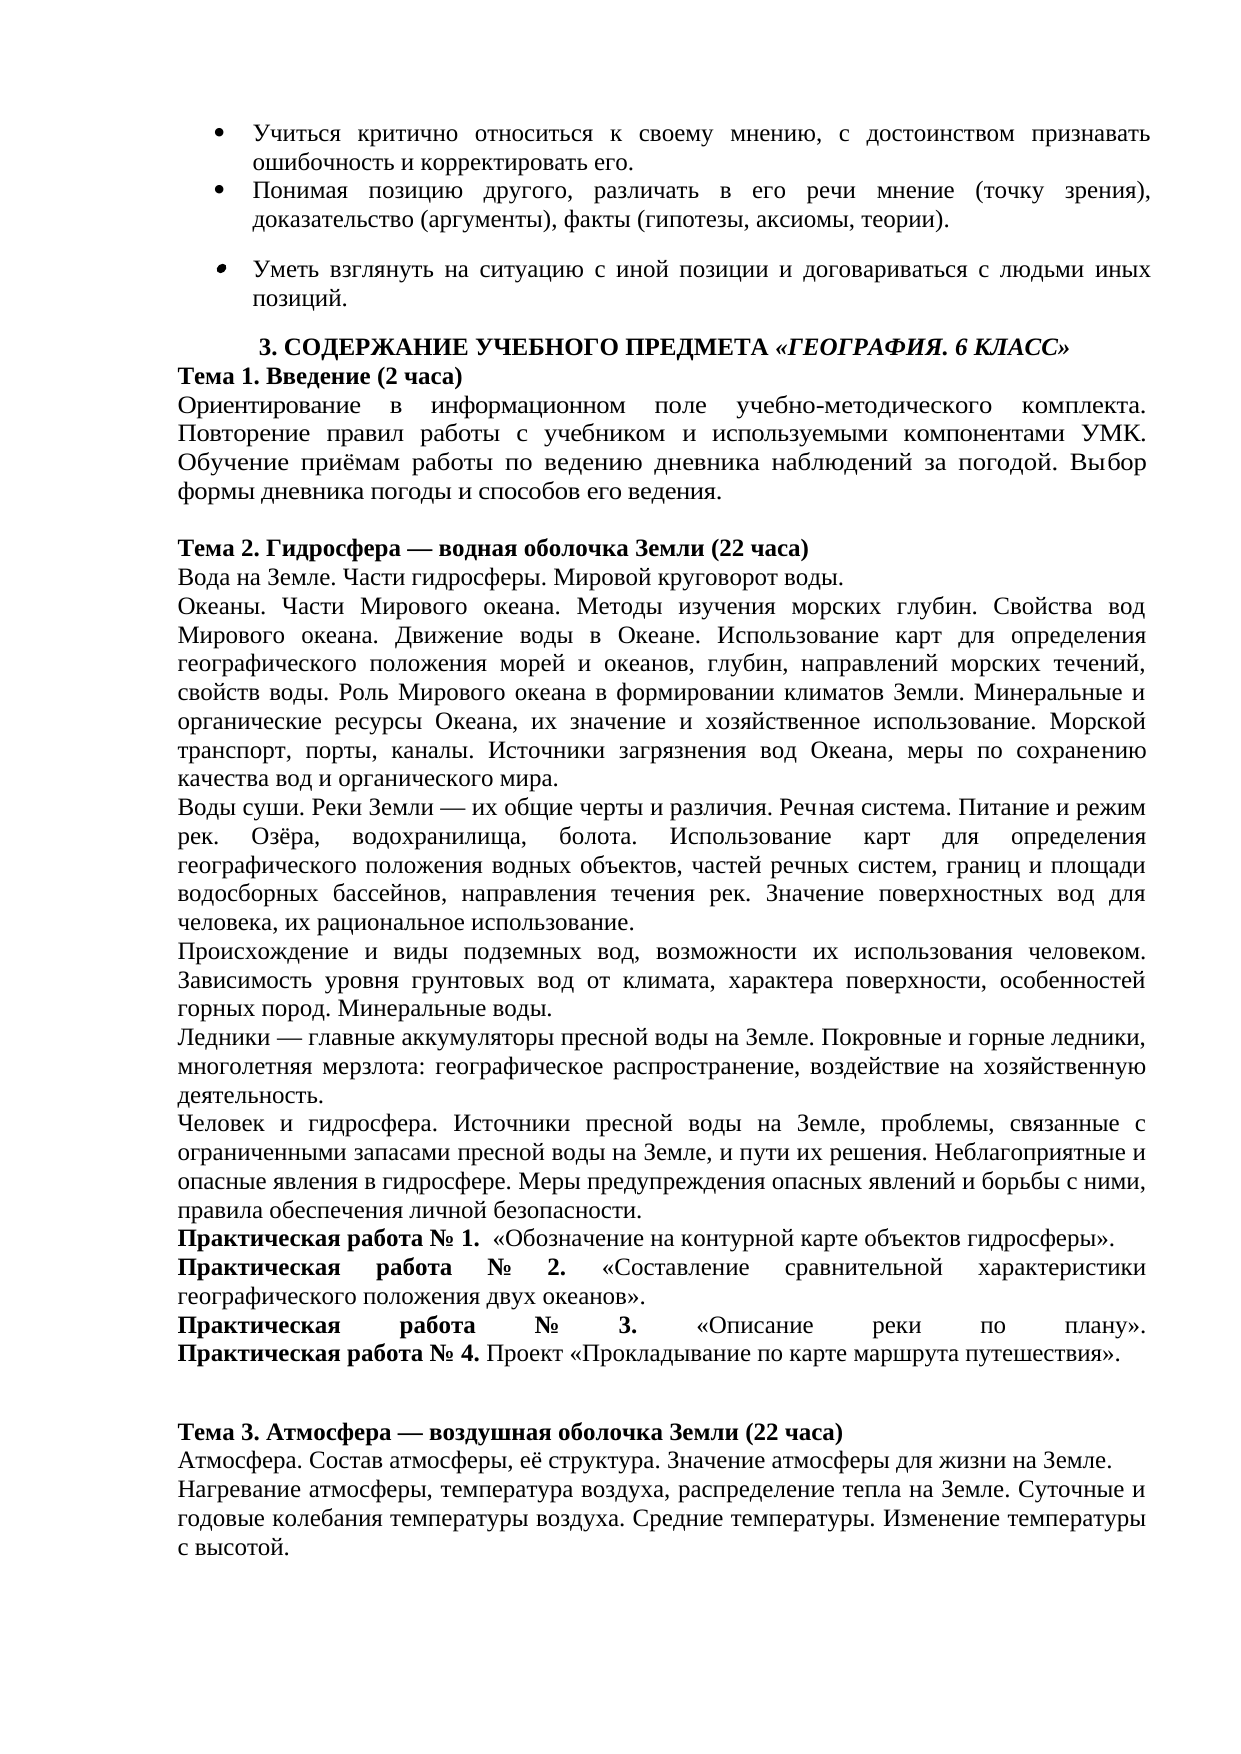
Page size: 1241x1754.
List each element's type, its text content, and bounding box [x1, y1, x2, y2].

text Происхождение и виды подземных вод, возможности их использования человеком. Зависимость уровня грунтовых вод от климата, характера поверхности, особенностей горных пород. Минеральные воды. [177, 936, 1147, 1022]
text Атмосфера. Состав атмосферы, её структура. Значение атмосферы для жизни на Земле. [177, 1446, 1147, 1474]
text Ориентирование в информационном поле учебно-методического комплекта. Повторение правил работы с учебником и используемыми компонентами УМК. Обучение приёмам работы по ведению дневника наблюдений за погодой. Выбор формы дневника погоды и способов его ведения. [177, 390, 1147, 505]
text Практическая работа № 2. «Составление сравнительной характеристики географического положения двух океанов». [177, 1252, 1147, 1310]
text Тема 3. Атмосфера — воздушная оболочка Земли (22 часа) [177, 1417, 1147, 1446]
text Тема 2. Гидросфера — водная оболочка Земли (22 часа) [177, 533, 1147, 562]
text Нагревание атмосферы, температура воздуха, распределение тепла на Земле. Суточные и годовые колебания температуры воздуха. Средние температуры. Изменение температуры с высотой. [177, 1474, 1147, 1561]
text Океаны. Части Мирового океана. Методы изучения морских глубин. Свойства вод Мирового океана. Движение воды в Океане. Использование карт для определения географического положения морей и океанов, глубин, направлений морских течений, свойств воды. Роль Мирового океана в формировании климатов Земли. Минеральные и органические ресурсы Океана, их значение и хозяйственное использование. Морской транспорт, порты, каналы. Источники загрязнения вод Океана, меры по сохранению качества вод и органического мира. [177, 591, 1147, 792]
list Учиться критично относиться к своему мнению, с достоинством признавать ошибочность и корректировать его. [215, 118, 1152, 176]
text Тема 1. Введение (2 часа) [177, 361, 1147, 390]
text Человек и гидросфера. Источники пресной воды на Земле, проблемы, связанные с ограниченными запасами пресной воды на Земле, и пути их решения. Неблагоприятные и опасные явления в гидросфере. Меры предупреждения опасных явлений и борьбы с ними, правила обеспечения личной безопасности. [177, 1108, 1147, 1223]
list Понимая позицию другого, различать в его речи мнение (точку зрения), доказательство (аргументы), факты (гипотезы, аксиомы, теории). [215, 176, 1152, 233]
text Вода на Земле. Части гидросферы. Мировой круговорот воды. [177, 562, 1147, 591]
text Практическая работа № 3. «Описание реки по плану». Практическая работа № 4. Проект «Прокладывание по карте маршрута путешествия». [177, 1310, 1147, 1367]
text 3. СОДЕРЖАНИЕ УЧЕБНОГО ПРЕДМЕТА «ГЕОГРАФИЯ. 6 КЛАСС» [177, 332, 1152, 361]
text Воды суши. Реки Земли — их общие черты и различия. Речная система. Питание и режим рек. Озёра, водохранилища, болота. Использование карт для определения географического положения водных объектов, частей речных систем, границ и площади водосборных бассейнов, направления течения рек. Значение поверхностных вод для человека, их рациональное использование. [177, 792, 1147, 936]
text Ледники — главные аккумуляторы пресной воды на Земле. Покровные и горные ледники, многолетняя мерзлота: географическое распространение, воздействие на хозяйственную деятельность. [177, 1022, 1147, 1108]
text Практическая работа № 1. «Обозначение на контурной карте объектов гидросферы». [177, 1223, 1152, 1252]
list Уметь взглянуть на ситуацию с иной позиции и договариваться с людьми иных позиций. [215, 254, 1152, 311]
